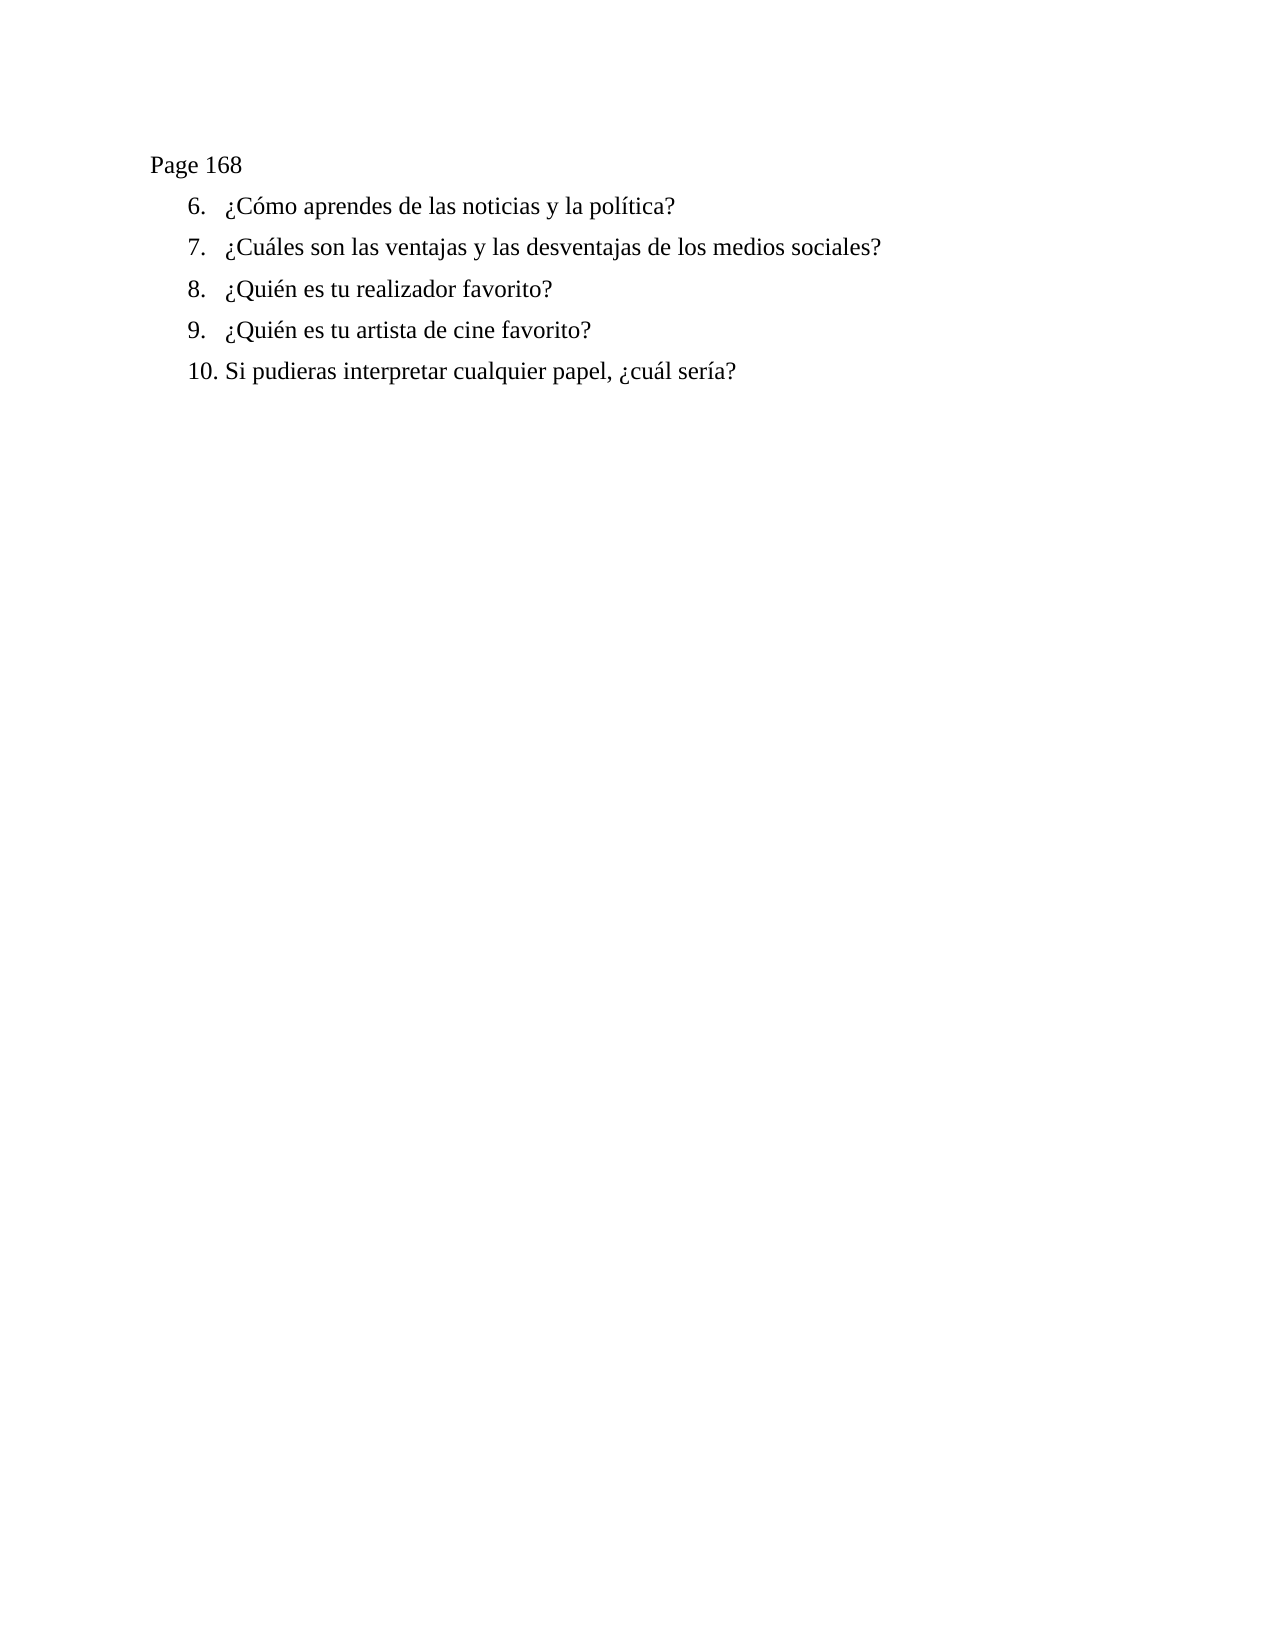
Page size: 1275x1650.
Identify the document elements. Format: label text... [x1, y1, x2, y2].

list ¿Quién es tu realizador favorito? [187, 274, 1125, 302]
list Si pudieras interpretar cualquier papel, ¿cuál sería? [187, 356, 1125, 385]
list ¿Cómo aprendes de las noticias y la política? [187, 191, 1125, 220]
text Page 168 [150, 150, 1125, 179]
list ¿Quién es tu artista de cine favorito? [187, 315, 1125, 344]
list ¿Cuáles son las ventajas y las desventajas de los medios sociales? [187, 232, 1125, 261]
